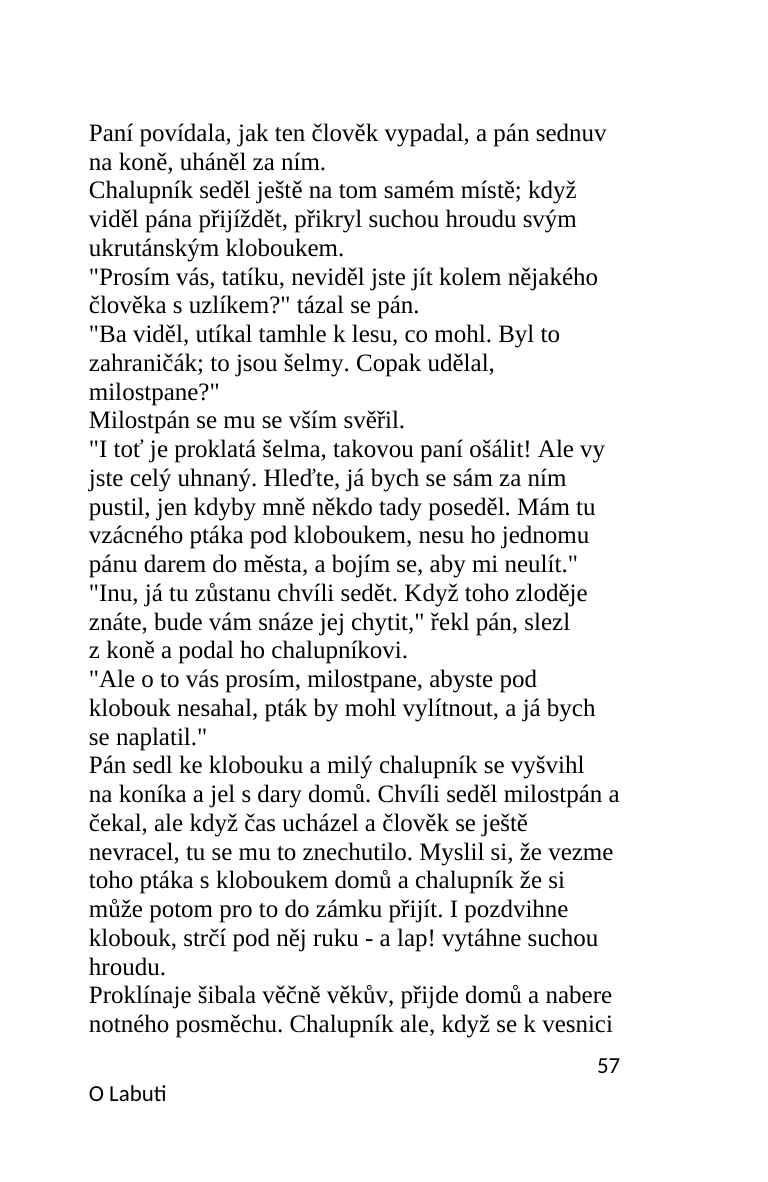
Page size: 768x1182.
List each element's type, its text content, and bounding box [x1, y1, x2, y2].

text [89, 981, 620, 1038]
text "Inu, já tu zůstanu chvíli sedět. Když toho zloděje znáte, bude vám snáze jej chytit," řekl pán, slezl z koně a podal ho chalupníkovi. [89, 578, 620, 664]
text Chalupník seděl ještě na tom samém místě; když viděl pána přijíždět, přikryl suchou hroudu svým ukrutánským kloboukem. [89, 176, 620, 262]
text "Prosím vás, tatíku, neviděl jste jít kolem nějakého člověka s uzlíkem?" tázal se pán. [89, 262, 620, 319]
text Pán sedl ke klobouku a milý chalupník se vyšvihl na koníka a jel s dary domů. Chvíli seděl milostpán a čekal, ale když čas ucházel a člověk se ještě nevracel, tu se mu to znechutilo. Myslil si, že vezme toho ptáka s kloboukem domů a chalupník že si může potom pro to do zámku přijít. I pozdvihne klobouk, strčí pod něj ruku - a lap! vytáhne suchou hroudu. [89, 751, 620, 981]
text Paní povídala, jak ten člověk vypadal, a pán sednuv na koně, uháněl za ním. [89, 118, 620, 176]
text Milostpán se mu se vším svěřil. [89, 406, 620, 434]
text "I toť je proklatá šelma, takovou paní ošálit! Ale vy jste celý uhnaný. Hleďte, já bych se sám za ním pustil, jen kdyby mně někdo tady poseděl. Mám tu vzácného ptáka pod kloboukem, nesu ho jednomu pánu darem do města, a bojím se, aby mi neulít." [89, 434, 620, 578]
text "Ba viděl, utíkal tamhle k lesu, co mohl. Byl to zahraničák; to jsou šelmy. Copak udělal, milostpane?" [89, 319, 620, 406]
text "Ale o to vás prosím, milostpane, abyste pod klobouk nesahal, pták by mohl vylítnout, a já bych se naplatil." [89, 664, 620, 751]
